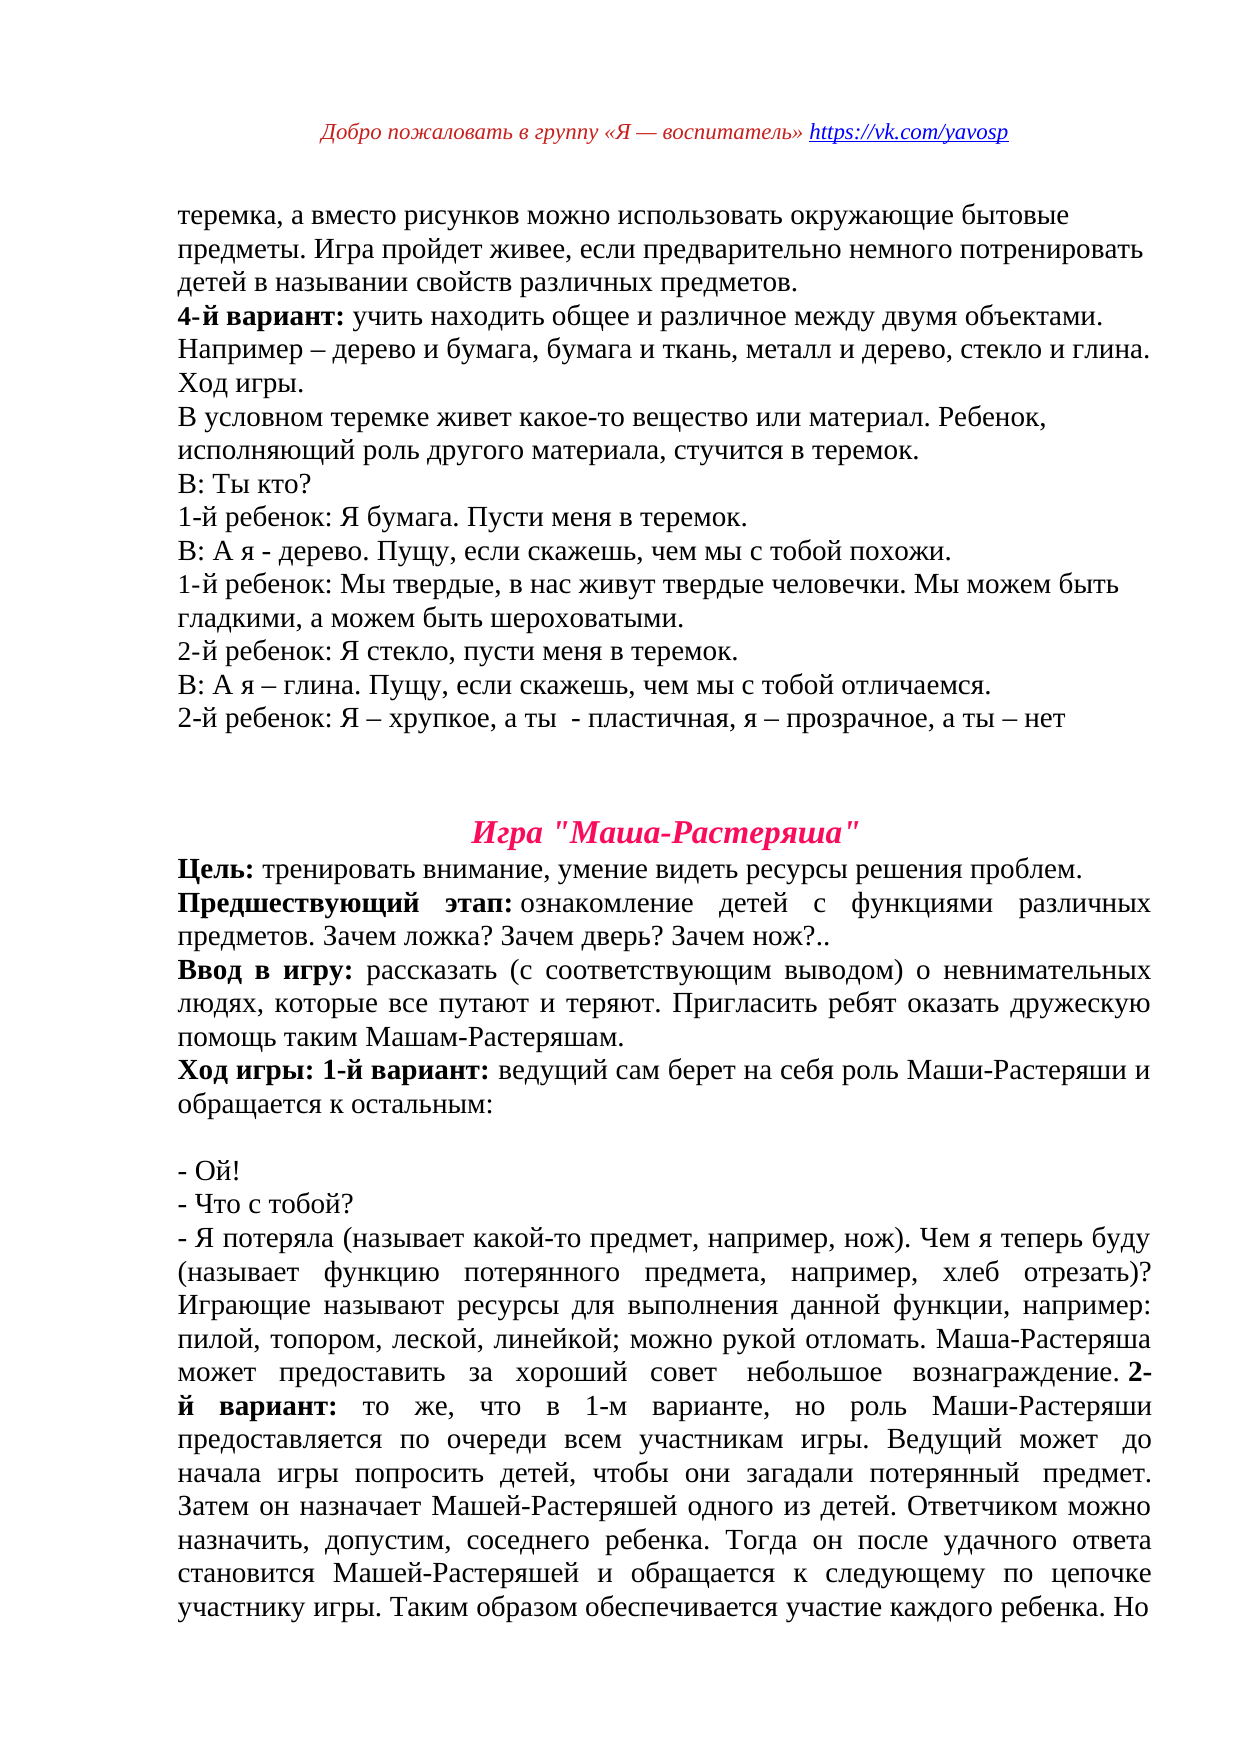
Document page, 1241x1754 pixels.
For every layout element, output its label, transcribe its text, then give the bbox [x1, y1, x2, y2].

text В условном теремке живет какое-то вещество или материал. Ребенок, исполняющий роль другого материала, стучится в теремок. [177, 399, 1048, 466]
list Я потеряла (называет какой-то предмет, например, нож). Чем я теперь буду (называет функцию потерянного предмета, например, хлеб отрезать)? Играющие называют ресурсы для выполнения данной функции, например: пилой, топором, леской, линейкой; можно рукой отломать. Маша-Растеряша может предоставить за хороший совет небольшое вознаграждение. 2-й вариант: то же, что в 1-м варианте, но роль Маши-Растеряши предоставляется по очереди всем участникам игры. Ведущий может до начала игры попросить детей, чтобы они загадали потерянный предмет. Затем он назначает Машей-Растеряшей одного из детей. Ответчиком можно назначить, допустим, соседнего ребенка. Тогда он после удачного ответа становится Машей-Растеряшей и обращается к следующему по цепочке участнику игры. Таким образом обеспечивается участие каждого ребенка. Но [177, 1220, 1152, 1623]
list й ребенок: Я стекло, пусти меня в теремок. [177, 633, 1163, 667]
text 2-й ребенок: Я – хрупкое, а ты - пластичная, я – прозрачное, а ты – нет [177, 701, 1163, 734]
list Ой! [177, 1153, 1163, 1187]
text В: А я - дерево. Пущу, если скажешь, чем мы с тобой похожи. [177, 533, 1163, 566]
list Что с тобой? [177, 1187, 1163, 1220]
text Цель: тренировать внимание, умение видеть ресурсы решения проблем. Предшествующий этап: ознакомление детей с функциями различных предметов. Зачем ложка? Зачем дверь? Зачем нож?.. [177, 851, 1152, 952]
subtitle Игра "Маша-Растеряша" [471, 813, 1163, 851]
text В: Ты кто? [177, 466, 1163, 499]
list й вариант: учить находить общее и различное между двумя объектами. Например – дерево и бумага, бумага и ткань, металл и дерево, стекло и глина. Ход игры. [177, 298, 1151, 399]
text Ход игры: 1-й вариант: ведущий сам берет на себя роль Маши-Растеряши и обращается к остальным: [177, 1052, 1151, 1119]
text теремка, а вместо рисунков можно использовать окружающие бытовые предметы. Игра пройдет живее, если предварительно немного потренировать детей в назывании свойств различных предметов. [177, 197, 1146, 298]
text Ввод в игру: рассказать (с соответствующим выводом) о невнимательных людях, которые все путают и теряют. Пригласить ребят оказать дружескую помощь таким Машам-Растеряшам. [177, 952, 1152, 1052]
list й ребенок: Мы твердые, в нас живут твердые человечки. Мы можем быть гладкими, а можем быть шероховатыми. [177, 566, 1119, 633]
text 1-й ребенок: Я бумага. Пусти меня в теремок. [177, 499, 1163, 533]
text В: А я – глина. Пущу, если скажешь, чем мы с тобой отличаемся. [177, 667, 1163, 701]
